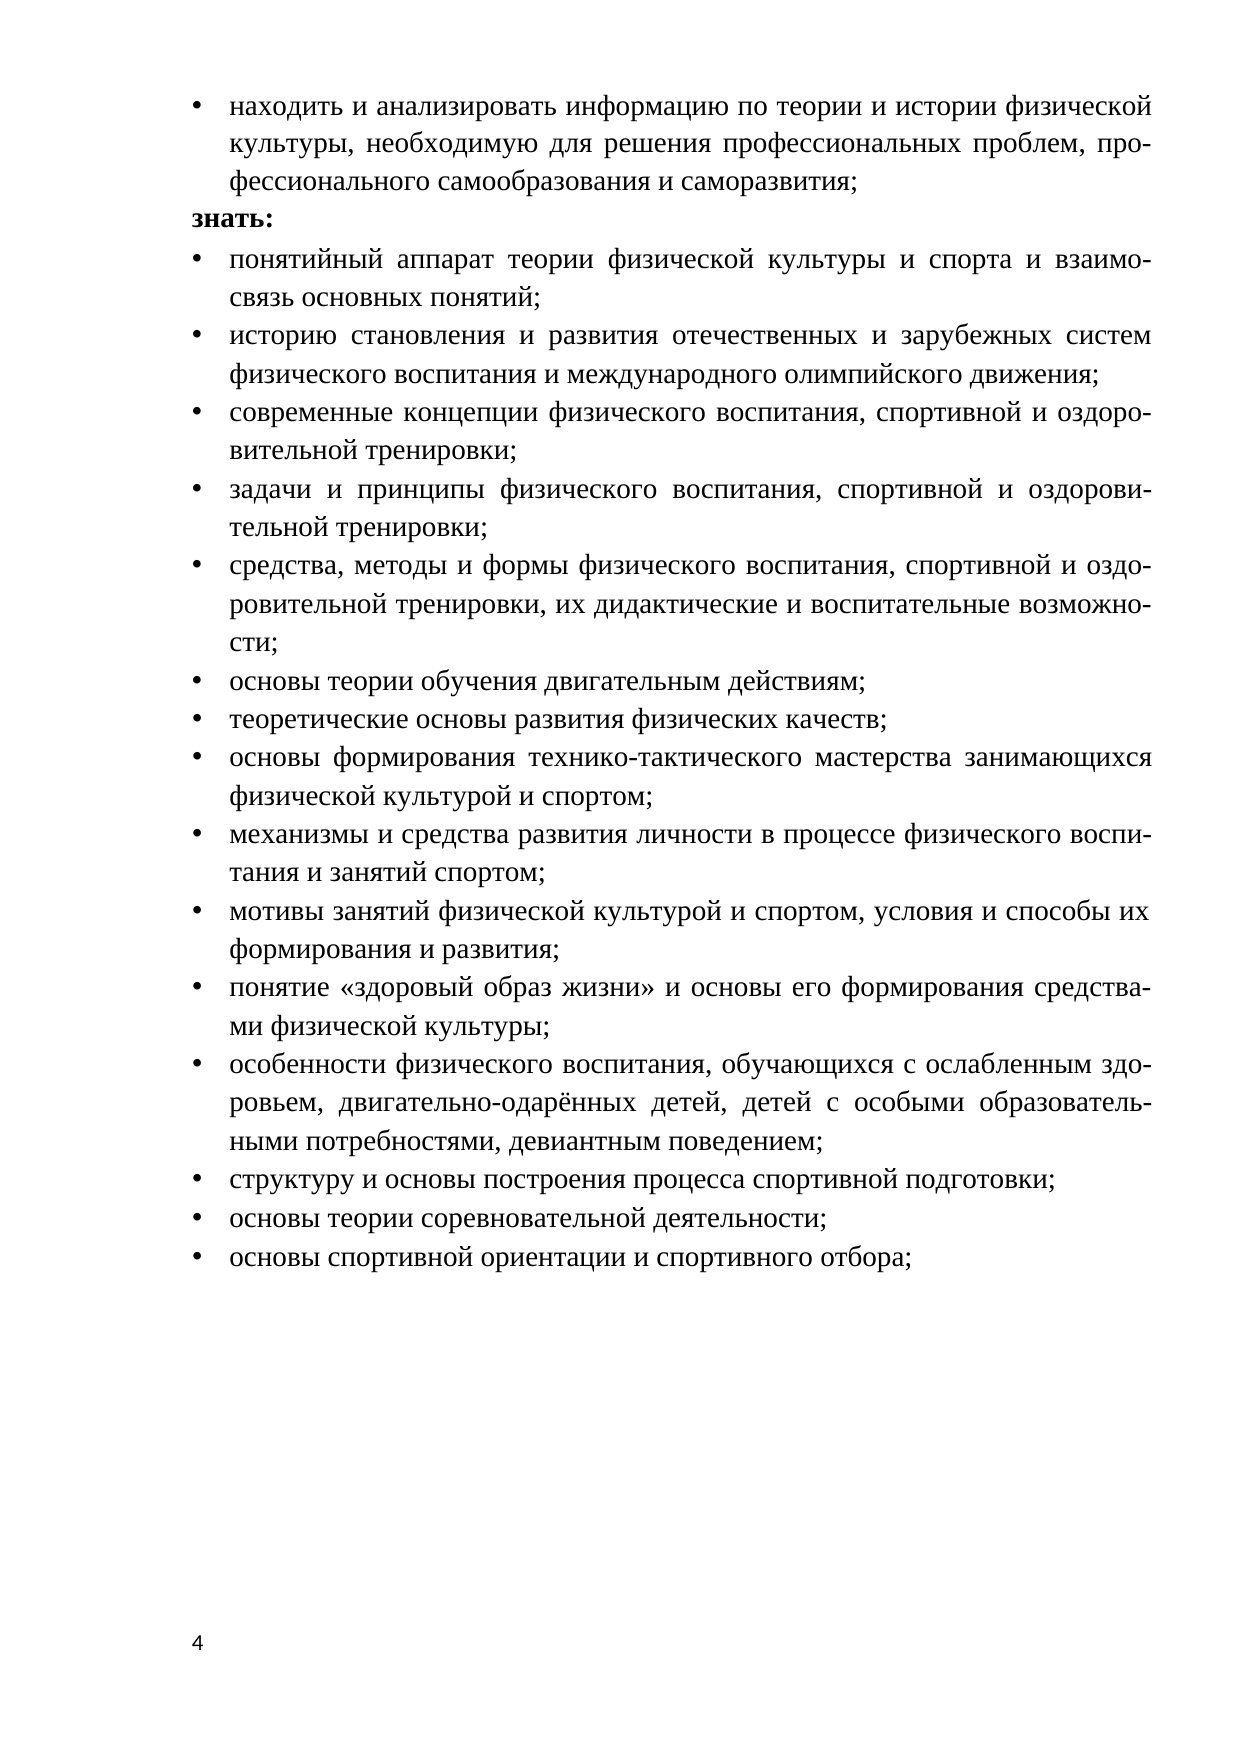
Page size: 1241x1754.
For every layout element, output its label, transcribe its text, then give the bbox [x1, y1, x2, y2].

text 4 [192, 1628, 1153, 1656]
list основы теории обучения двигательным действиям; [192, 663, 1153, 696]
list мотивы занятий физической культурой и спортом, условия и способы их формирования и развития; [192, 893, 1151, 965]
list механизмы и средства развития личности в процессе физического воспи-тания и занятий спортом; [192, 816, 1153, 888]
list задачи и принципы физического воспитания, спортивной и оздорови-тельной тренировки; [192, 471, 1153, 543]
list теоретические основы развития физических качеств; [192, 701, 1153, 735]
list основы теории соревновательной деятельности; [192, 1200, 1153, 1234]
list основы спортивной ориентации и спортивного отбора; [192, 1239, 1153, 1272]
list особенности физического воспитания, обучающихся с ослабленным здо-ровьем, двигательно-одарённых детей, детей с особыми образователь-ными потребностями, девиантным поведением; [192, 1046, 1153, 1156]
text знать: [192, 200, 1153, 234]
list современные концепции физического воспитания, спортивной и оздоро-вительной тренировки; [192, 394, 1153, 466]
list историю становления и развития отечественных и зарубежных систем физического воспитания и международного олимпийского движения; [192, 317, 1153, 389]
list понятие «здоровый образ жизни» и основы его формирования средства-ми физической культуры; [192, 969, 1153, 1041]
list средства, методы и формы физического воспитания, спортивной и оздо-ровительной тренировки, их дидактические и воспитательные возможно-сти; [192, 547, 1153, 658]
list понятийный аппарат теории физической культуры и спорта и взаимо-связь основных понятий; [192, 241, 1153, 313]
list структуру и основы построения процесса спортивной подготовки; [192, 1161, 1153, 1195]
list основы формирования технико-тактического мастерства занимающихся физической культурой и спортом; [192, 739, 1153, 811]
list находить и анализировать информацию по теории и истории физической культуры, необходимую для решения профессиональных проблем, про-фессионального самообразования и саморазвития; [192, 88, 1153, 196]
